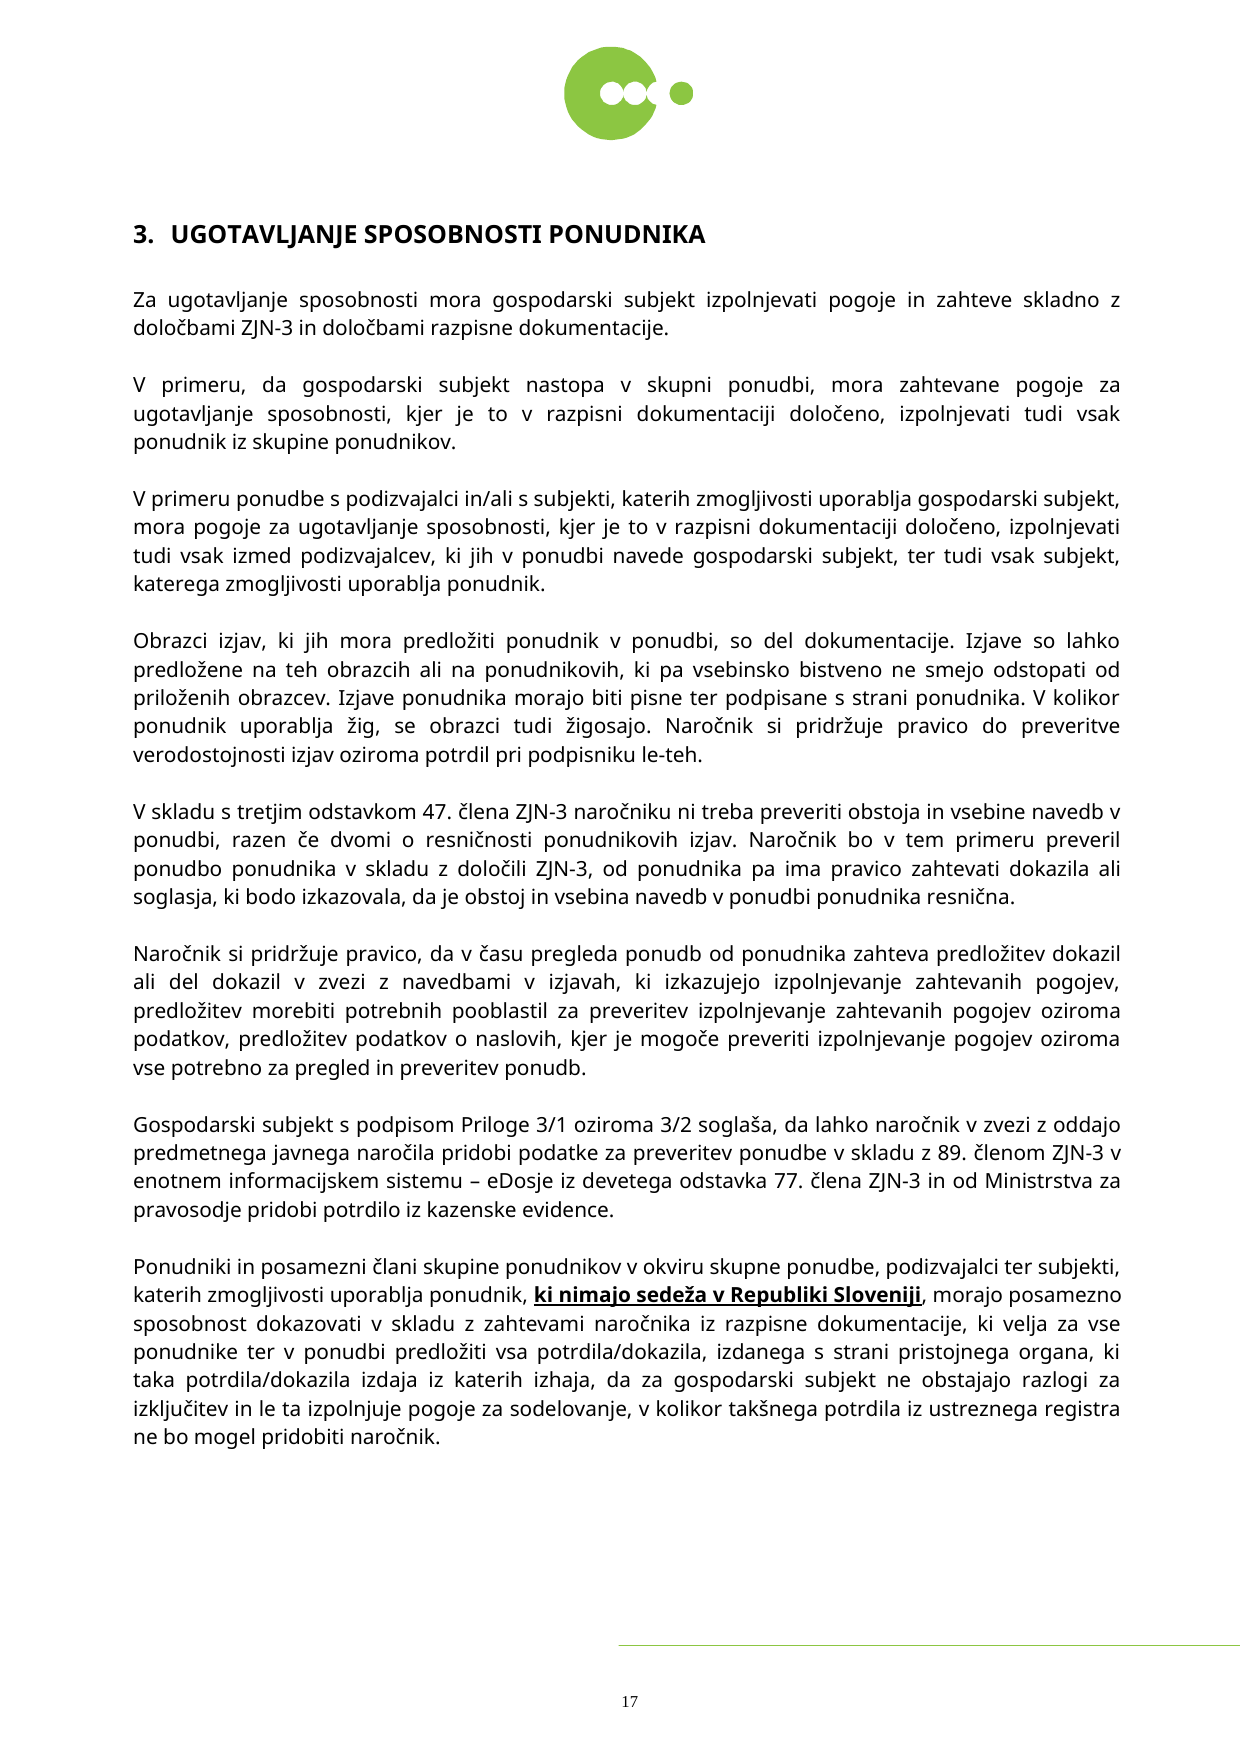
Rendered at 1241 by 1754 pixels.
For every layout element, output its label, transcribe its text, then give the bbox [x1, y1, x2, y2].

text Obrazci izjav, ki jih mora predložiti ponudnik v ponudbi, so del dokumentacije. Izjave so lahko predložene na teh obrazcih ali na ponudnikovih, ki pa vsebinsko bistveno ne smejo odstopati od priloženih obrazcev. Izjave ponudnika morajo biti pisne ter podpisane s strani ponudnika. V kolikor ponudnik uporablja žig, se obrazci tudi žigosajo. Naročnik si pridržuje pravico do preveritve verodostojnosti izjav oziroma potrdil pri podpisniku le-teh. [133, 626, 1122, 768]
text V primeru ponudbe s podizvajalci in/ali s subjekti, katerih zmogljivosti uporablja gospodarski subjekt, mora pogoje za ugotavljanje sposobnosti, kjer je to v razpisni dokumentaciji določeno, izpolnjevati tudi vsak izmed podizvajalcev, ki jih v ponudbi navede gospodarski subjekt, ter tudi vsak subjekt, katerega zmogljivosti uporablja ponudnik. [133, 484, 1122, 598]
text Naročnik si pridržuje pravico, da v času pregleda ponudb od ponudnika zahteva predložitev dokazil ali del dokazil v zvezi z navedbami v izjavah, ki izkazujejo izpolnjevanje zahtevanih pogojev, predložitev morebiti potrebnih pooblastil za preveritev izpolnjevanje zahtevanih pogojev oziroma podatkov, predložitev podatkov o naslovih, kjer je mogoče preveriti izpolnjevanje pogojev oziroma vse potrebno za pregled in preveritev ponudb. [133, 939, 1122, 1081]
text Ponudniki in posamezni člani skupine ponudnikov v okviru skupne ponudbe, podizvajalci ter subjekti, katerih zmogljivosti uporablja ponudnik, ki nimajo sedeža v Republiki Sloveniji, morajo posamezno sposobnost dokazovati v skladu z zahtevami naročnika iz razpisne dokumentacije, ki velja za vse ponudnike ter v ponudbi predložiti vsa potrdila/dokazila, izdanega s strani pristojnega organa, ki taka potrdila/dokazila izdaja iz katerih izhaja, da za gospodarski subjekt ne obstajajo razlogi za izključitev in le ta izpolnjuje pogoje za sodelovanje, v kolikor takšnega potrdila iz ustreznega registra ne bo mogel pridobiti naročnik. [133, 1252, 1122, 1451]
text V primeru, da gospodarski subjekt nastopa v skupni ponudbi, mora zahtevane pogoje za ugotavljanje sposobnosti, kjer je to v razpisni dokumentaciji določeno, izpolnjevati tudi vsak ponudnik iz skupine ponudnikov. [133, 370, 1122, 456]
list UGOTAVLJANJE SPOSOBNOSTI PONUDNIKA [133, 217, 1122, 251]
text Za ugotavljanje sposobnosti mora gospodarski subjekt izpolnjevati pogoje in zahteve skladno z določbami ZJN-3 in določbami razpisne dokumentacije. [133, 285, 1122, 342]
text Gospodarski subjekt s podpisom Priloge 3/1 oziroma 3/2 soglaša, da lahko naročnik v zvezi z oddajo predmetnega javnega naročila pridobi podatke za preveritev ponudbe v skladu z 89. členom ZJN-3 v enotnem informacijskem sistemu – eDosje iz devetega odstavka 77. člena ZJN-3 in od Ministrstva za pravosodje pridobi potrdilo iz kazenske evidence. [133, 1110, 1122, 1223]
text V skladu s tretjim odstavkom 47. člena ZJN-3 naročniku ni treba preveriti obstoja in vsebine navedb v ponudbi, razen če dvomi o resničnosti ponudnikovih izjav. Naročnik bo v tem primeru preveril ponudbo ponudnika v skladu z določili ZJN-3, od ponudnika pa ima pravico zahtevati dokazila ali soglasja, ki bodo izkazovala, da je obstoj in vsebina navedb v ponudbi ponudnika resnična. [133, 797, 1122, 911]
